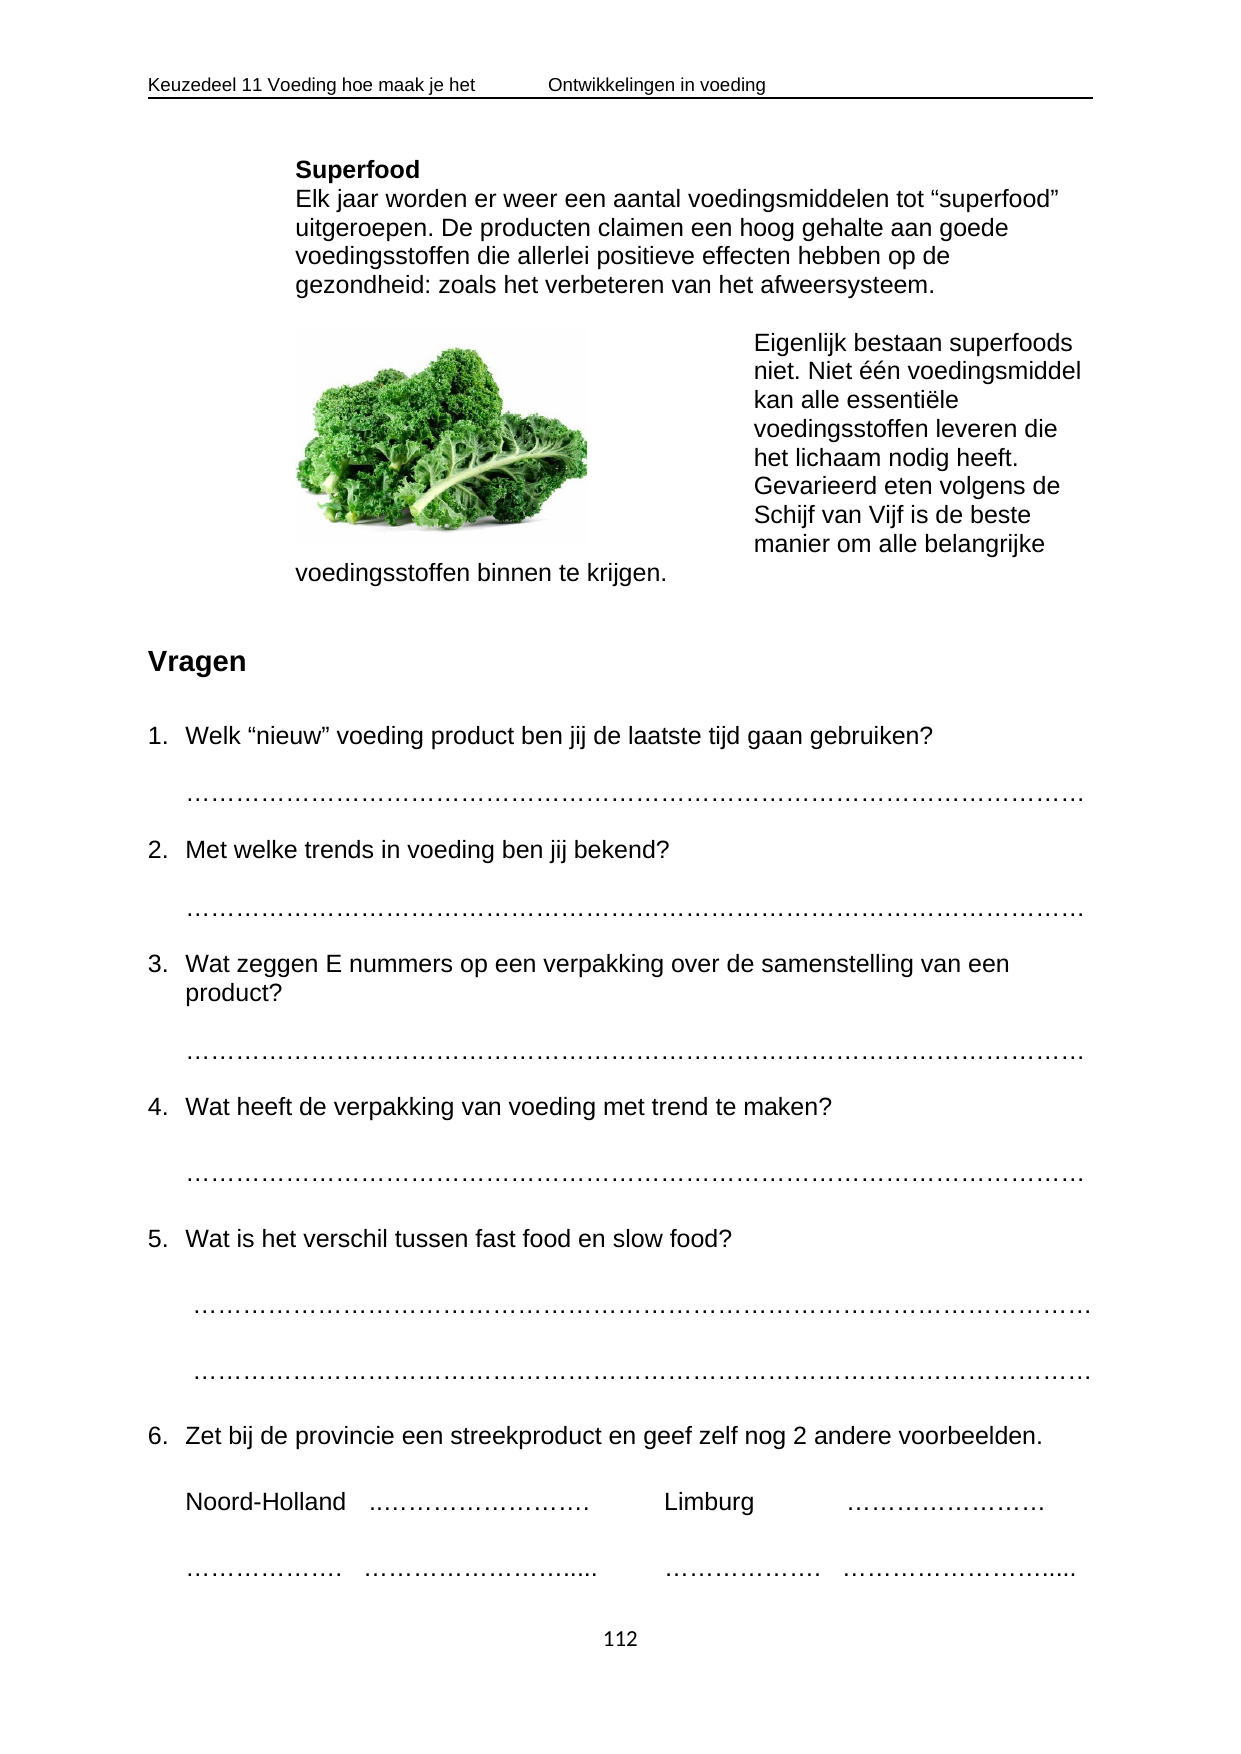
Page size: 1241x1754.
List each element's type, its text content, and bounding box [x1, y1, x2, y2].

list Wat zeggen E nummers op een verpakking over de samenstelling van een product? ……………………………………………………………………………………………… [148, 949, 1093, 1092]
text Elk jaar worden er weer een aantal voedingsmiddelen tot “superfood” uitgeroepen. De producten claimen een hoog gehalte aan goede voedingsstoffen die allerlei positieve effecten hebben op de gezondheid: zoals het verbeteren van het afweersysteem. [295, 184, 1093, 299]
text Superfood [295, 155, 1093, 184]
list Wat is het verschil tussen fast food en slow food? ……………………………………………………………………………………………… ……………………………………………………………………………………………… [148, 1223, 1093, 1417]
list Vragen [148, 644, 1093, 677]
picture [295, 327, 588, 544]
list Wat heeft de verpakking van voeding met trend te maken? ……………………………………………………………………………………………… [148, 1092, 1093, 1219]
list Met welke trends in voeding ben jij bekend? ……………………………………………………………………………………………… [148, 835, 1093, 949]
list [148, 1421, 1093, 1582]
list Welk “nieuw” voeding product ben jij de laatste tijd gaan gebruiken? ……………………………………………………………………………………………… [148, 721, 1093, 835]
